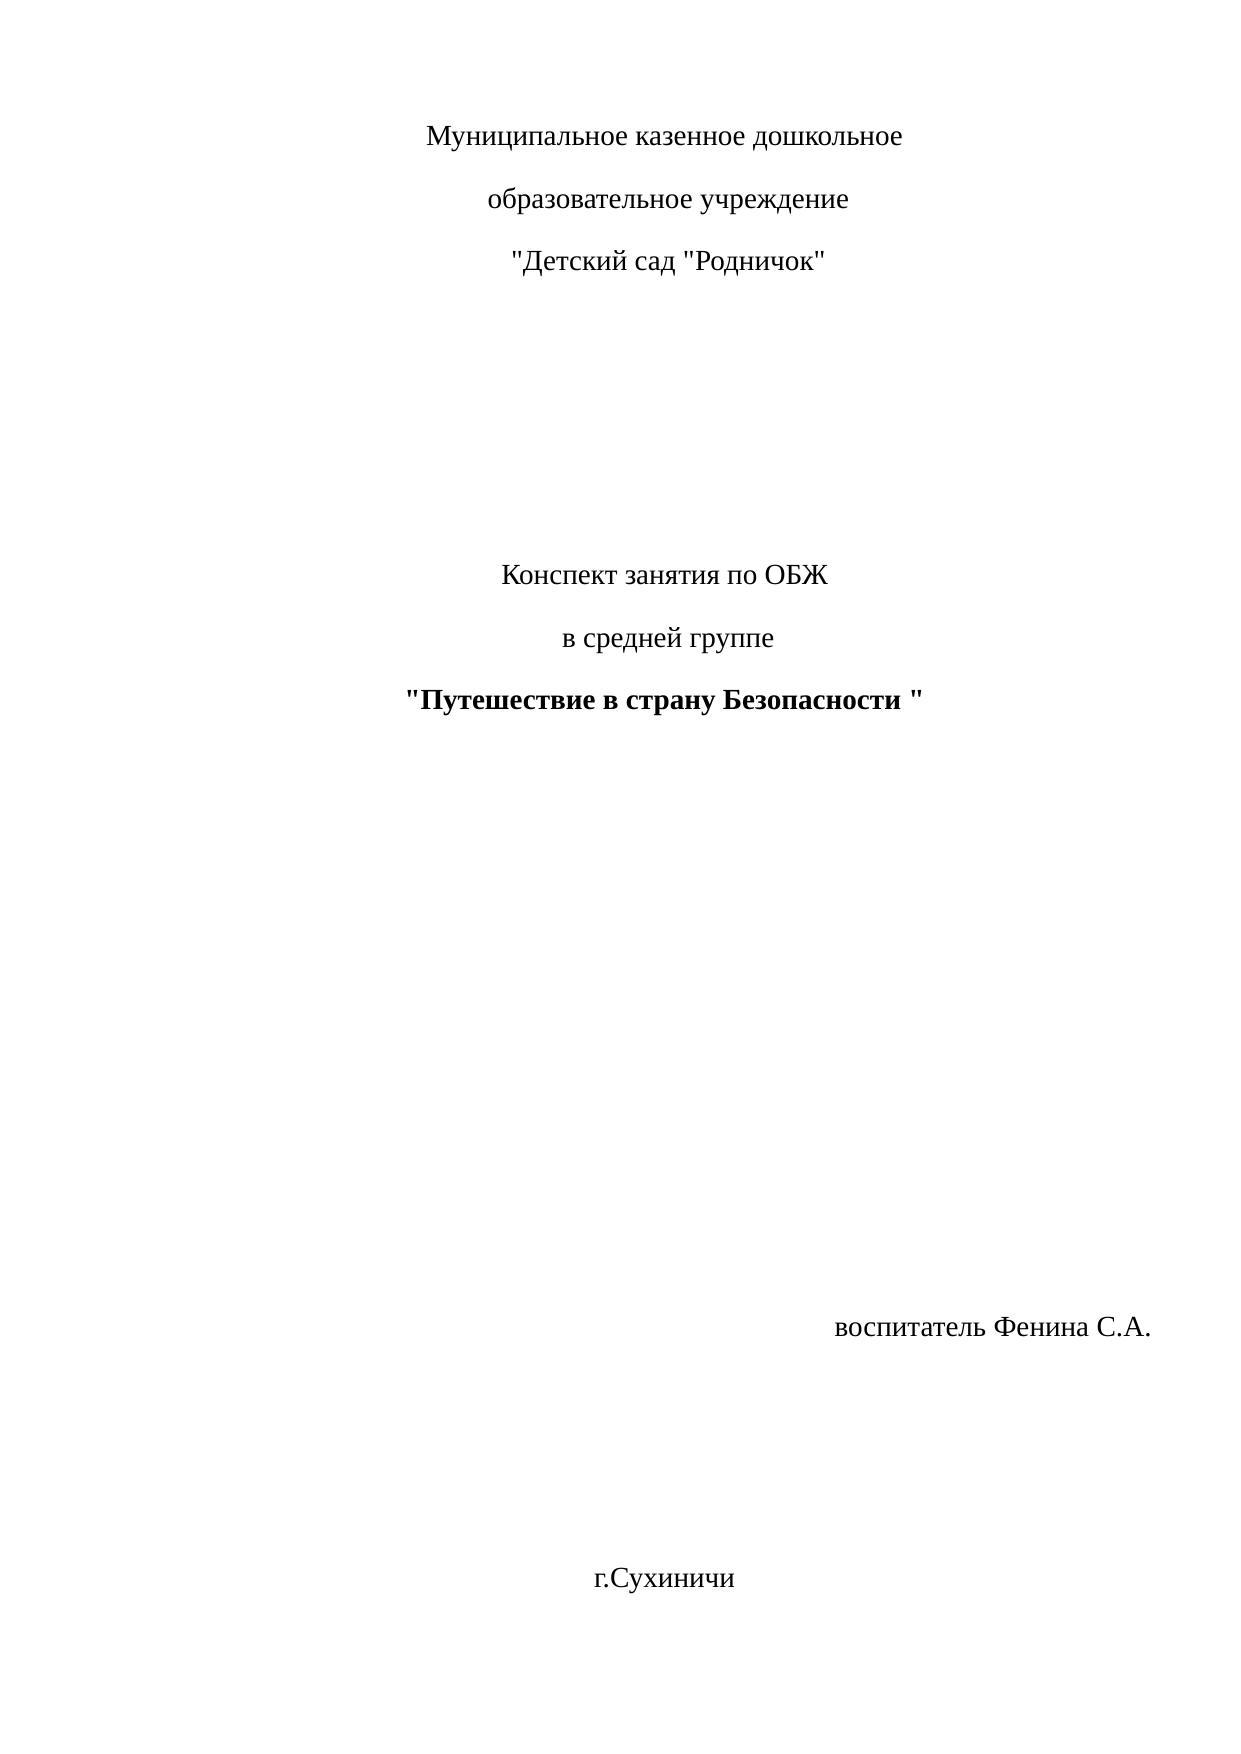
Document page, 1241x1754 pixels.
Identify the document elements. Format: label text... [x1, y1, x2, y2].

text воспитатель Фенина С.А. [177, 1309, 1152, 1343]
text "Детский сад "Родничок" [177, 243, 1152, 277]
text г.Сухиничи [177, 1560, 1152, 1594]
text Конспект занятия по ОБЖ [177, 557, 1152, 591]
text образовательное учреждение [177, 181, 1152, 214]
text Муниципальное казенное дошкольное [177, 118, 1152, 152]
text в средней группе [177, 620, 1152, 653]
text "Путешествие в страну Безопасности " [177, 682, 1152, 716]
